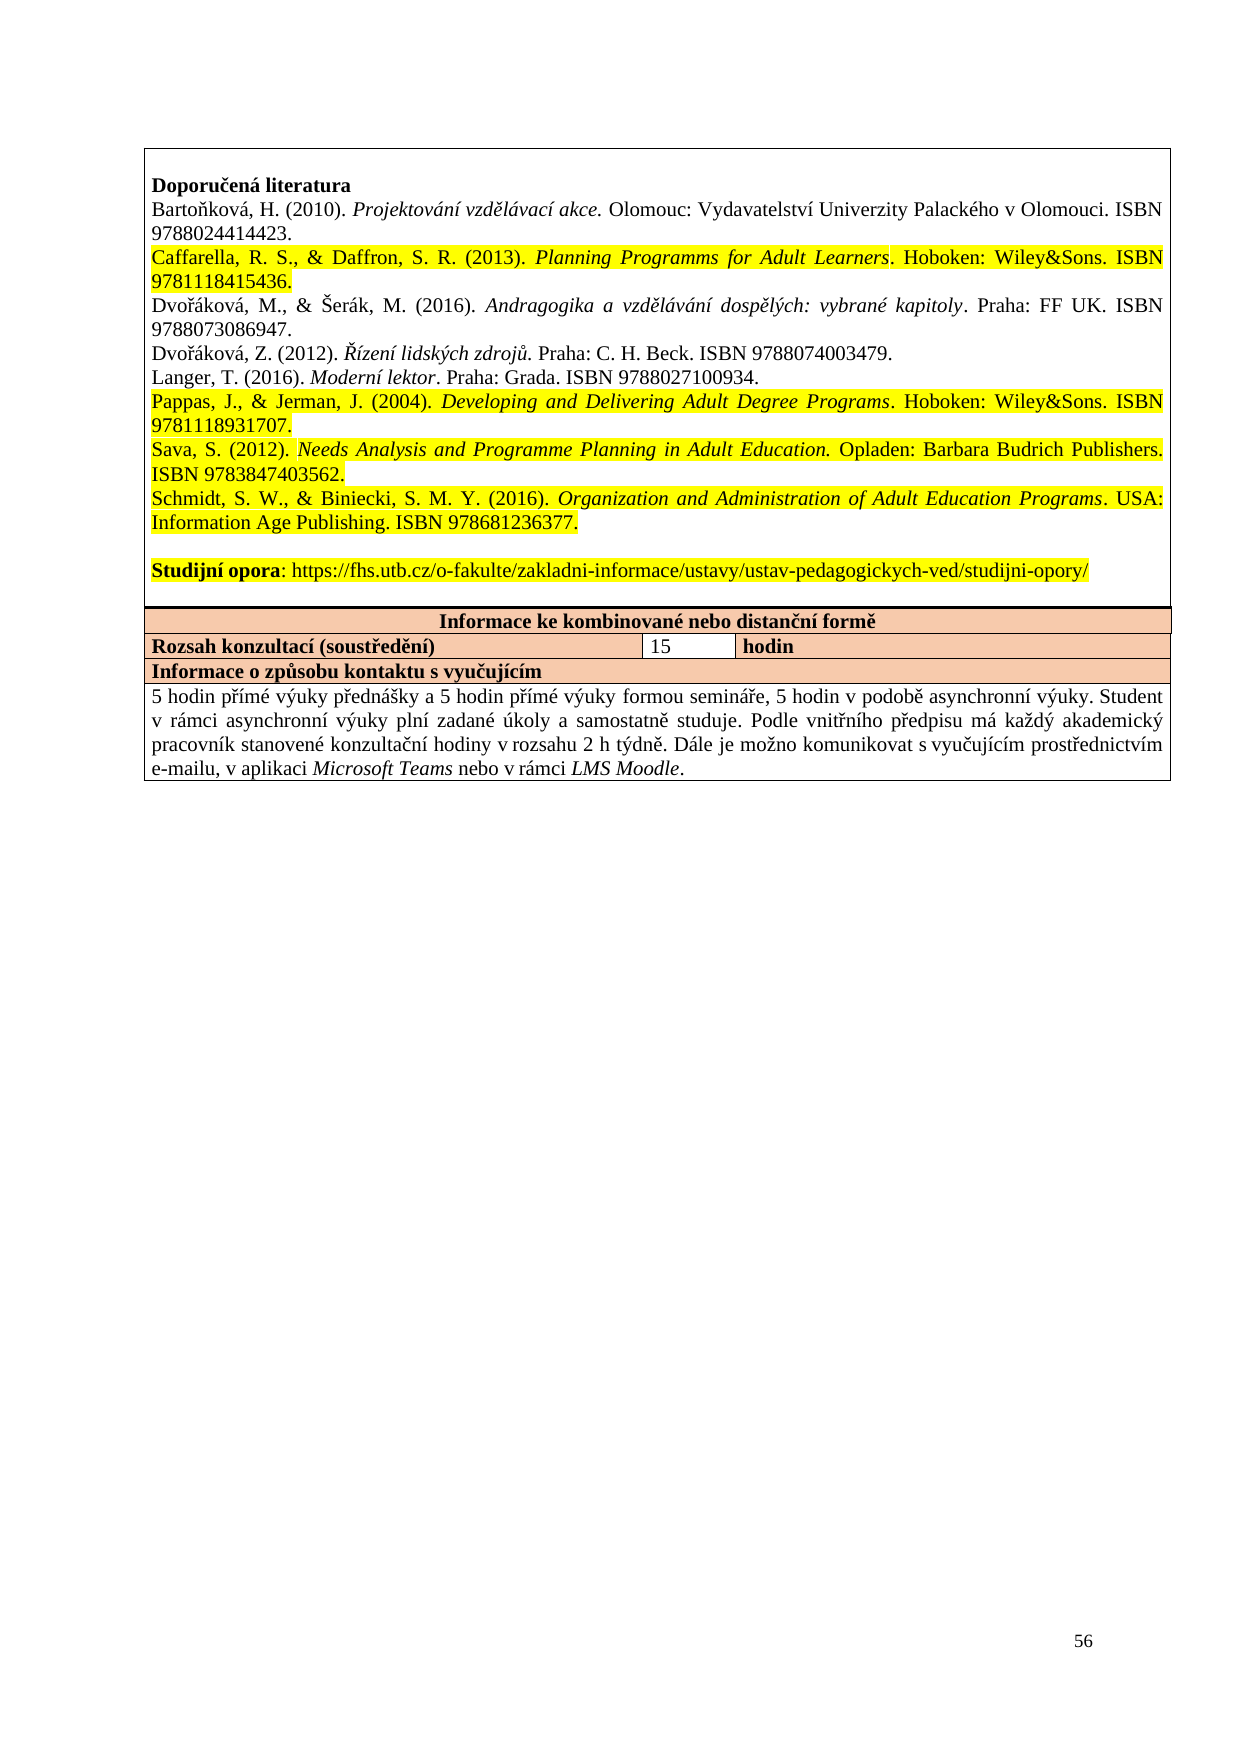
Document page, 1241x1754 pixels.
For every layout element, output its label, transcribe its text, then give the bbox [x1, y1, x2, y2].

table_cell Rozsah konzultací (soustředění) [145, 634, 642, 658]
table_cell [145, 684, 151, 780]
table_cell 5 hodin přímé výuky přednášky a 5 hodin přímé výuky formou semináře, 5 hodin v podobě asynchronní výuky. Student v rámci asynchronní výuky plní zadané úkoly a samostatně studuje. Podle vnitřního předpisu má každý akademický pracovník stanovené konzultační hodiny v rozsahu 2 h týdně. Dále je možno komunikovat s vyučujícím prostřednictvím e-mailu, v aplikaci Microsoft Teams nebo v rámci LMS Moodle. [684, 684, 1170, 780]
table_cell 15 [643, 634, 735, 658]
table_cell Informace o způsobu kontaktu s vyučujícím [145, 659, 1170, 683]
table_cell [145, 149, 1170, 606]
table_cell hodin [736, 634, 1170, 658]
table_cell Informace ke kombinované nebo distanční formě [145, 609, 1171, 633]
